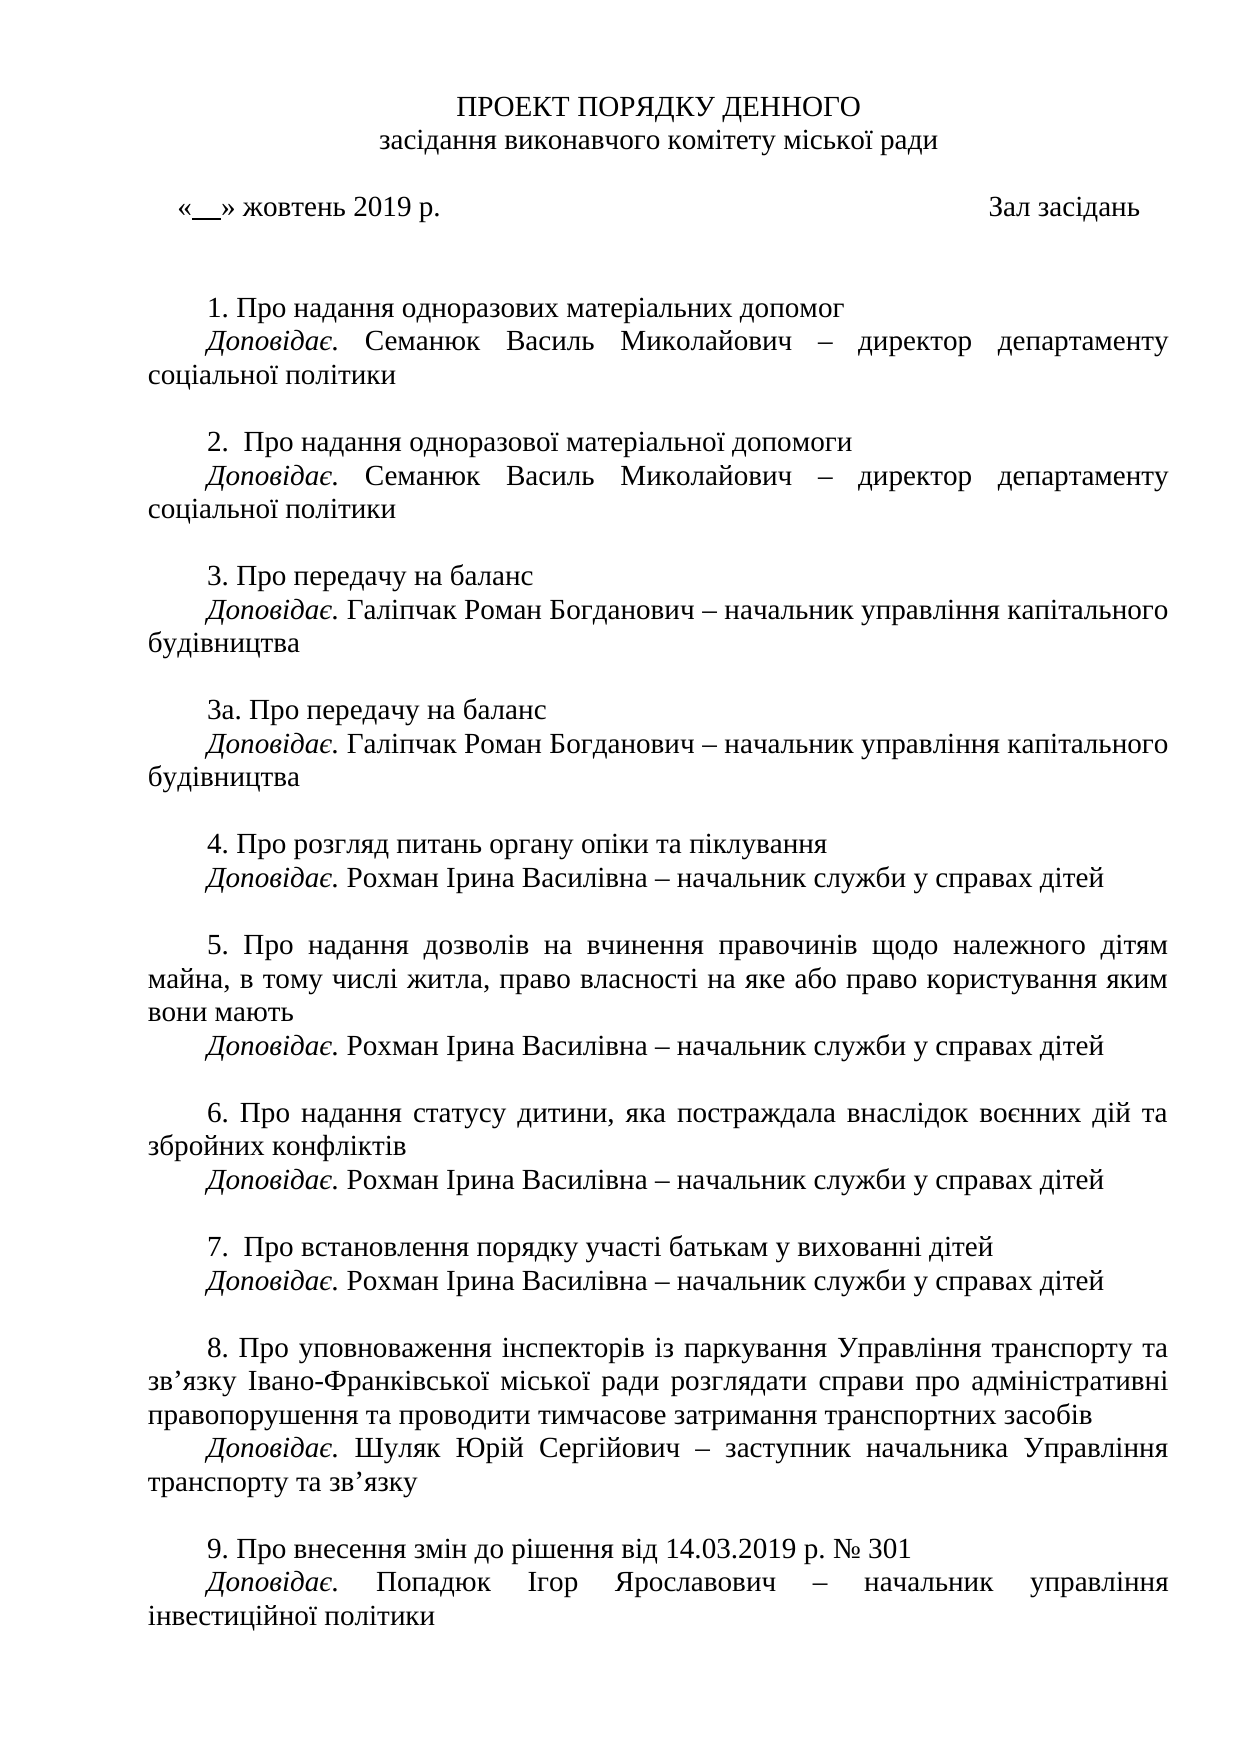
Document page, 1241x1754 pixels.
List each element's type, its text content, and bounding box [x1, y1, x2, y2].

text 5. Про надання дозволів на вчинення правочинів щодо належного дітям майна, в тому числі житла, право власності на яке або право користування яким вони мають [148, 927, 1169, 1028]
text Доповідає. Рохман Ірина Василівна – начальник служби у справах дітей [148, 1028, 1169, 1061]
text Доповідає. Семанюк Василь Миколайович – директор департаменту соціальної політики [148, 458, 1169, 525]
text 8. Про уповноваження інспекторів із паркування Управління транспорту та зв’язку Івано-Франківської міської ради розглядати справи про адміністративні правопорушення та проводити тимчасове затримання транспортних засобів [148, 1330, 1169, 1430]
text 1. Про надання одноразових матеріальних допомог [148, 290, 1169, 323]
text Доповідає. Попадюк Ігор Ярославович – начальник управління інвестиційної політики [148, 1564, 1169, 1632]
text 7. Про встановлення порядку участі батькам у вихованні дітей [148, 1229, 1169, 1263]
text 2. Про надання одноразової матеріальної допомоги [148, 424, 1169, 458]
text 3. Про передачу на баланс [148, 558, 1169, 592]
text Доповідає. Галіпчак Роман Богданович – начальник управління капітального будівництва [148, 592, 1169, 659]
text 3а. Про передачу на баланс [148, 692, 1169, 726]
text Доповідає. Семанюк Василь Миколайович – директор департаменту соціальної політики [148, 323, 1169, 391]
text « » жовтень 2019 р. Зал засідань [148, 189, 1169, 223]
text Доповідає. Шуляк Юрій Сергійович – заступник начальника Управління транспорту та зв’язку [148, 1430, 1169, 1497]
text Доповідає. Рохман Ірина Василівна – начальник служби у справах дітей [148, 1263, 1169, 1296]
text Доповідає. Рохман Ірина Василівна – начальник служби у справах дітей [148, 860, 1169, 894]
text 9. Про внесення змін до рішення від 14.03.2019 р. № 301 [148, 1531, 1169, 1564]
text 4. Про розгляд питань органу опіки та піклування [148, 827, 1169, 860]
text ПРОЕКТ ПОРЯДКУ ДЕННОГО [148, 89, 1169, 122]
text 6. Про надання статусу дитини, яка постраждала внаслідок воєнних дій та збройних конфліктів [148, 1095, 1169, 1162]
text Доповідає. Галіпчак Роман Богданович – начальник управління капітального будівництва [148, 726, 1169, 793]
text засідання виконавчого комітету міської ради [148, 122, 1169, 156]
text Доповідає. Рохман Ірина Василівна – начальник служби у справах дітей [148, 1162, 1169, 1196]
